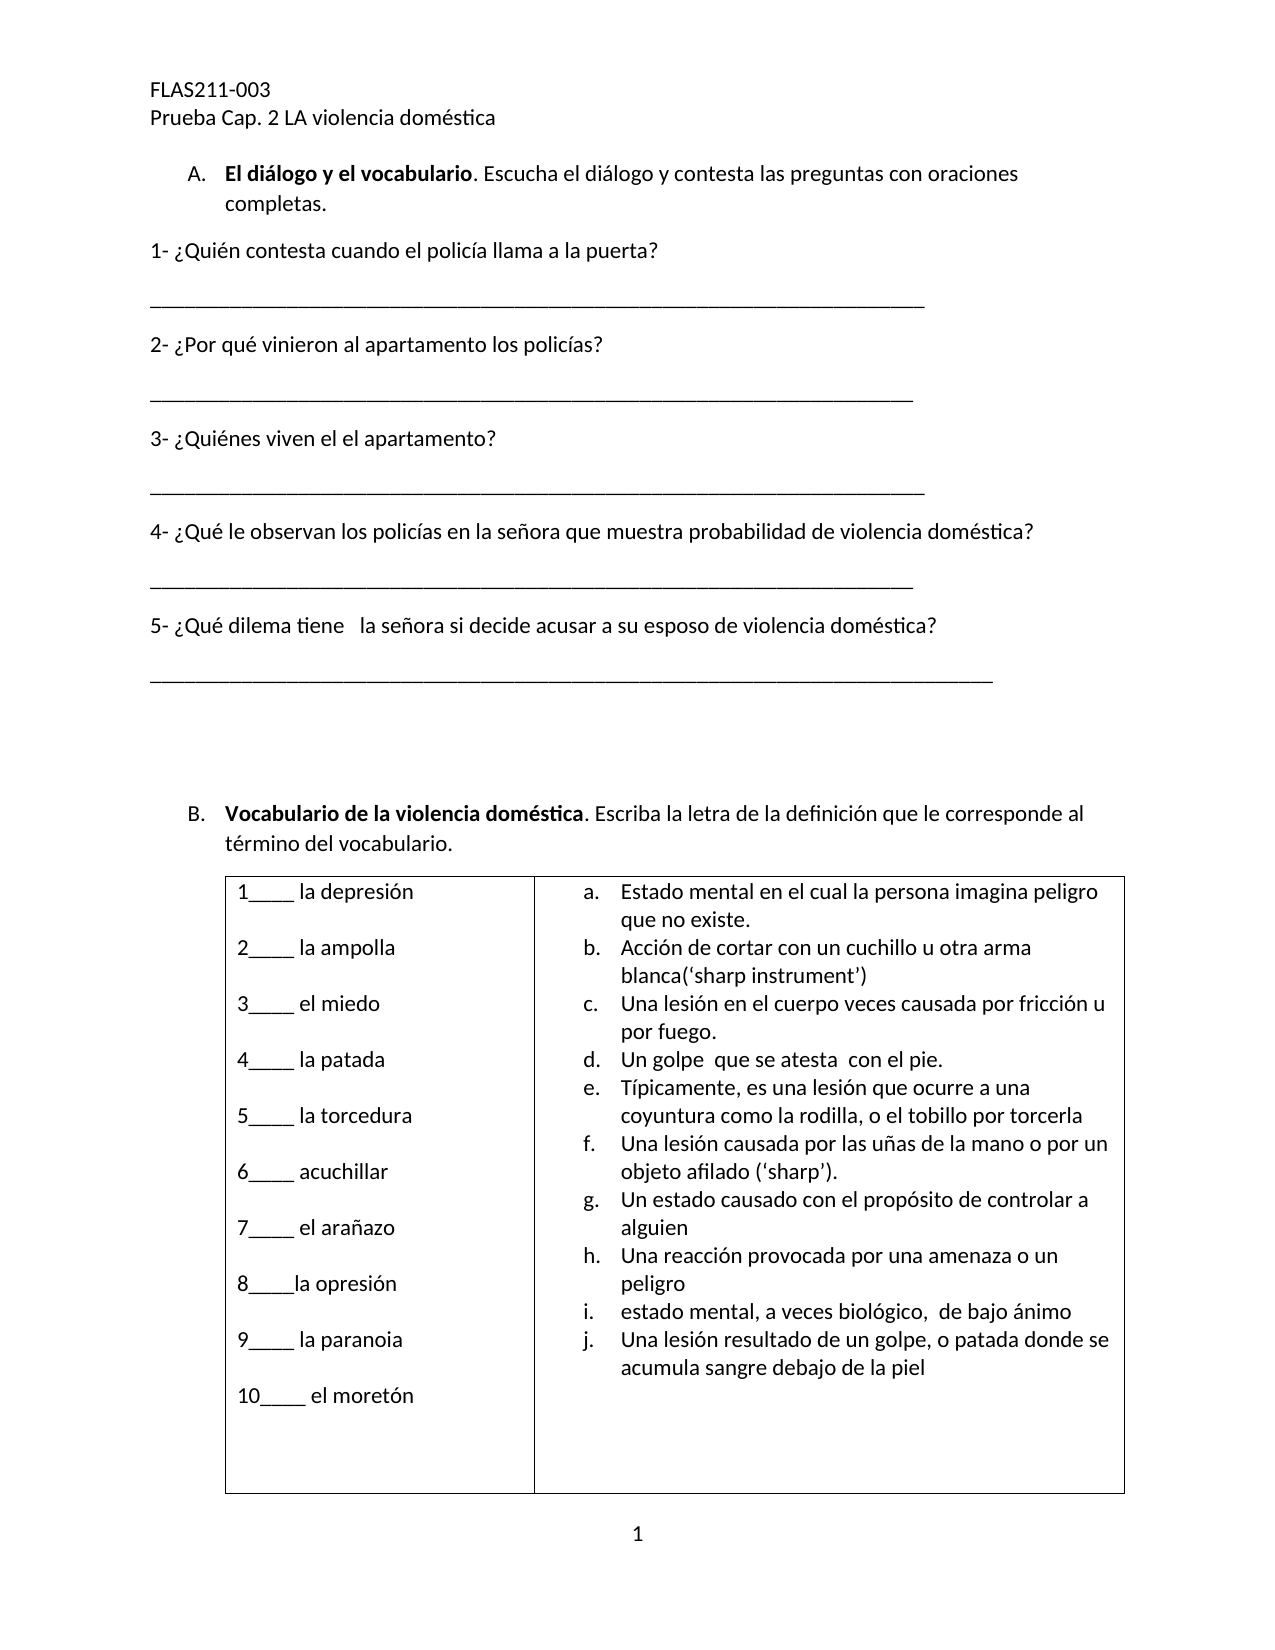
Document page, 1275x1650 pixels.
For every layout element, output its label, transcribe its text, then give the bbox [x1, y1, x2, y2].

table_header 1____ la depresión 2____ la ampolla 3____ el miedo 4____ la patada 5____ la torcedura 6____ acuchillar 7____ el arañazo 8____la opresión 9____ la paranoia 10____ el moretón [226, 877, 534, 1493]
text ____________________________________________________________________ [150, 471, 1125, 498]
list El diálogo y el vocabulario. Escucha el diálogo y contesta las preguntas con oraciones completas. [187, 159, 1125, 217]
text 2- ¿Por qué vinieron al apartamento los policías? [150, 330, 1125, 358]
text ___________________________________________________________________ [150, 564, 1125, 592]
text 5- ¿Qué dilema tiene la señora si decide acusar a su esposo de violencia doméstica? [150, 611, 1125, 639]
text ___________________________________________________________________ [150, 377, 1125, 405]
text ____________________________________________________________________ [150, 283, 1125, 311]
table_header Estado mental en el cual la persona imagina peligro que no existe. Acción de cortar con un cuchillo u otra arma blanca(‘sharp instrument’) Una lesión en el cuerpo veces causada por fricción u por fuego. Un golpe que se atesta con el pie. Típicamente, es una lesión que ocurre a una coyuntura como la rodilla, o el tobillo por torcerla Una lesión causada por las uñas de la mano o por un objeto afilado (‘sharp’). Un estado causado con el propósito de controlar a alguien Una reacción provocada por una amenaza o un peligro estado mental, a veces biológico, de bajo ánimo Una lesión resultado de un golpe, o patada donde se acumula sangre debajo de la piel [535, 877, 1124, 1493]
text __________________________________________________________________________ [150, 658, 1125, 686]
list Vocabulario de la violencia doméstica. Escriba la letra de la definición que le corresponde al término del vocabulario. [187, 799, 1125, 857]
text 3- ¿Quiénes viven el el apartamento? [150, 424, 1125, 452]
text 1- ¿Quién contesta cuando el policía llama a la puerta? [150, 236, 1125, 264]
text 4- ¿Qué le observan los policías en la señora que muestra probabilidad de violencia doméstica? [150, 517, 1125, 545]
